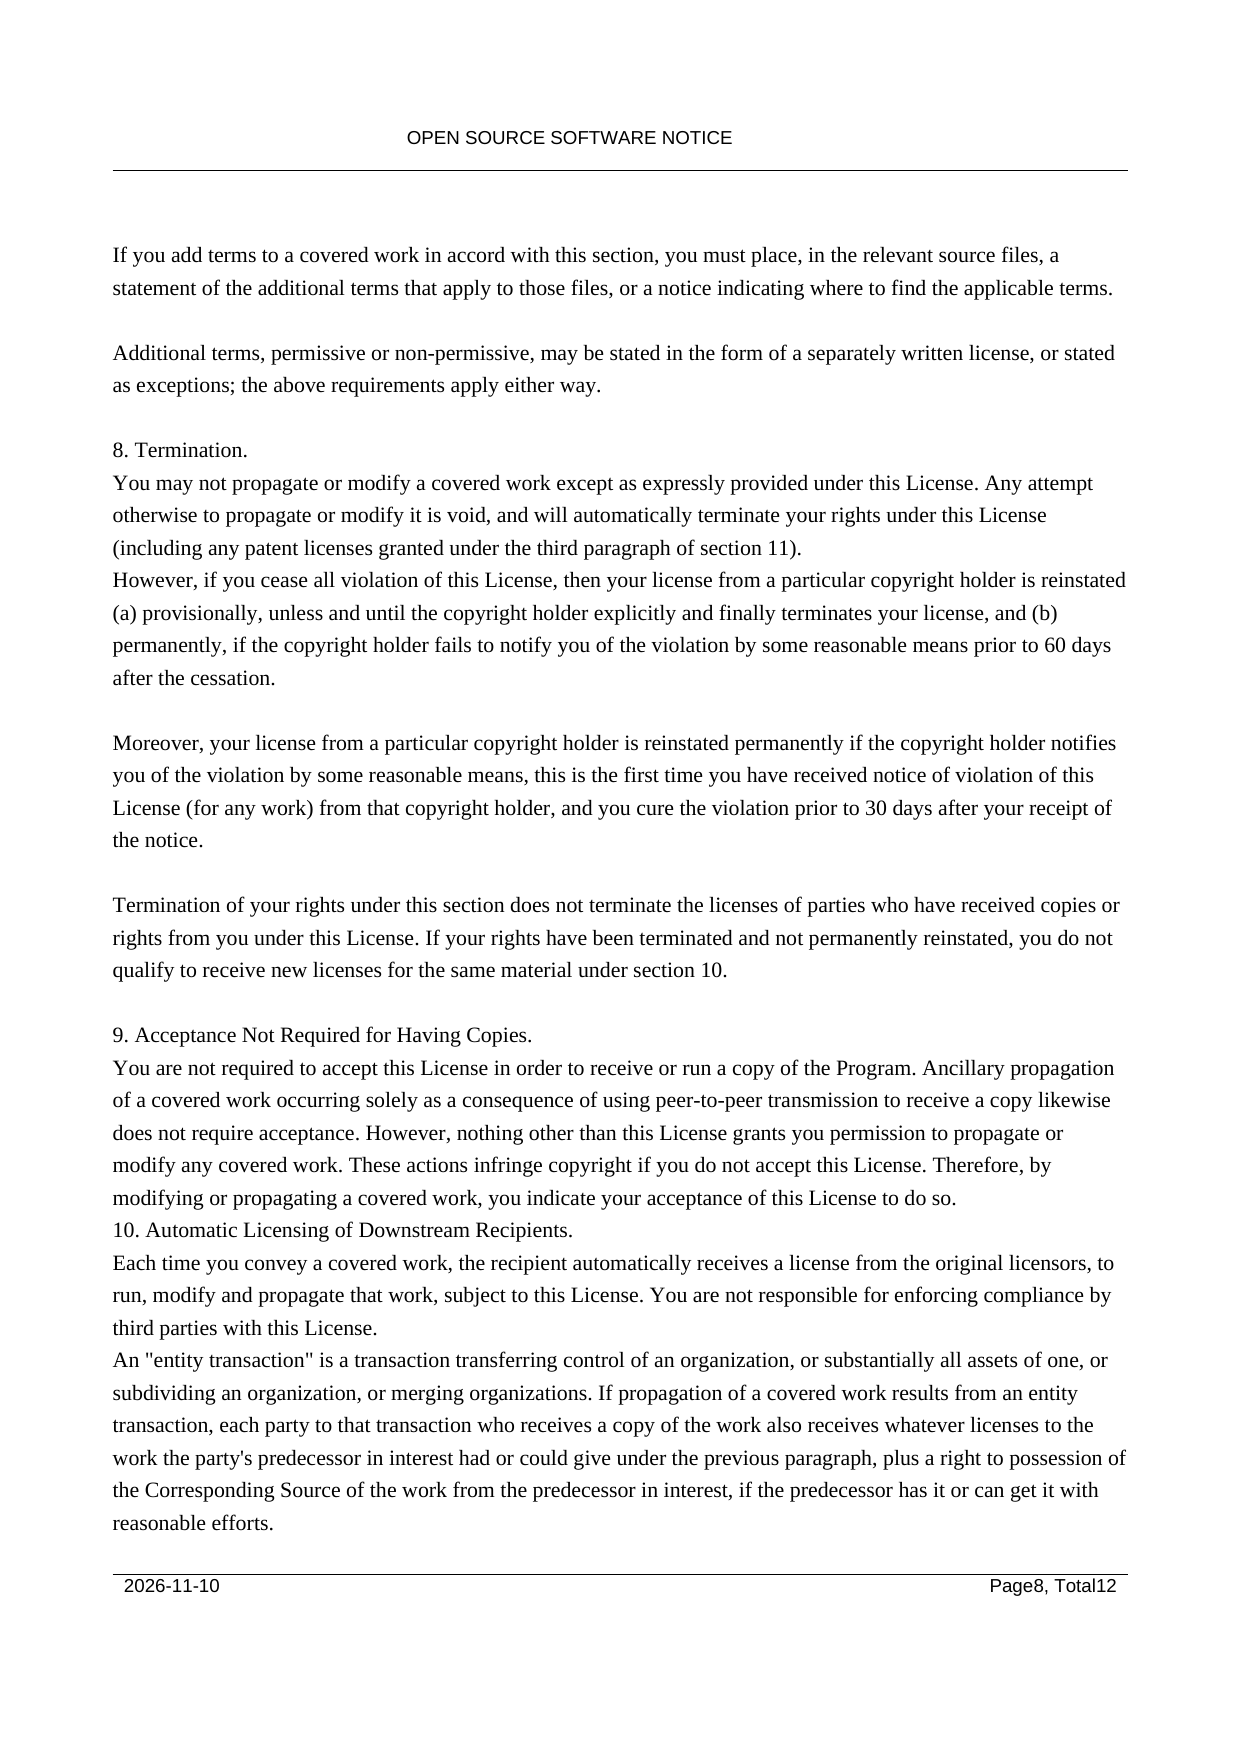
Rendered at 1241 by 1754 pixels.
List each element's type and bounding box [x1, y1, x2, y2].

text [112, 206, 1128, 1539]
